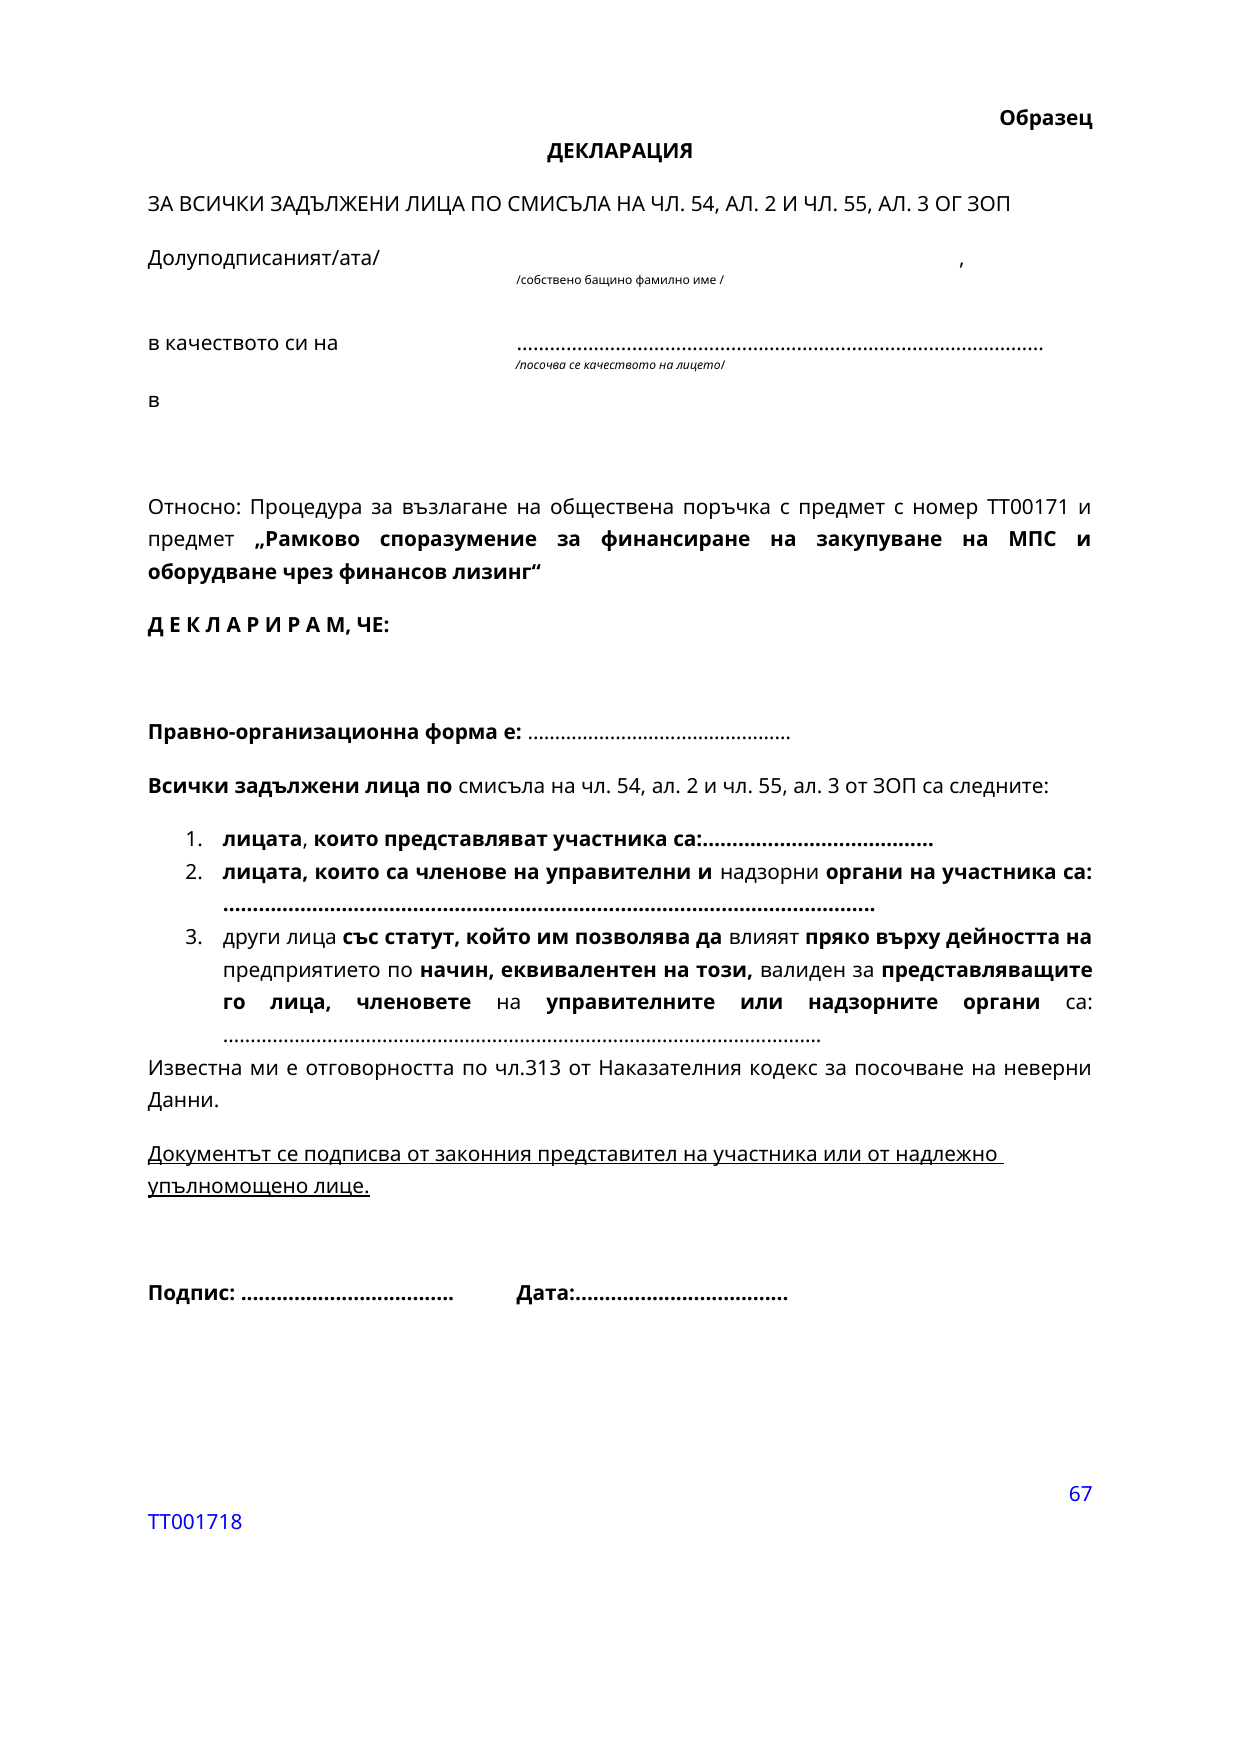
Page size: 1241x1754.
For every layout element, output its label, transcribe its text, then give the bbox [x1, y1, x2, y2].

text в качеството си на …………………………………………………………………………………... [148, 328, 1092, 357]
list други лица със статут, който им позволява да влияят пряко върху дейността на предприятието по начин, еквивалентен на този, валиден за представляващите го лица, членовете на управителните или надзорните органи са: ………………………………………………………………………………………………. [185, 922, 1092, 1048]
list лицата, които са членове на управителни и надзорни органи на участника са:……………………………………………………………………………………………….. [185, 857, 1092, 918]
text Подпис: .................................... Дата:.................................... [148, 1278, 1092, 1307]
text Образец [148, 103, 1092, 132]
text /собствено бащино фамилно име / [148, 271, 1092, 300]
text Известна ми е отговорността по чл.313 от Наказателния кодекс за посочване на неверни Данни. [148, 1053, 1092, 1114]
text Долуподписаният/ата/ , [148, 243, 1092, 271]
text /посочва се качеството на лицето/ [148, 357, 1092, 385]
list лицата, които представляват участника са:………………………………… [185, 824, 1092, 853]
text ДЕКЛАРАЦИЯ [148, 136, 1092, 164]
text Правно-организационна форма е: ………………………………………… [148, 717, 1092, 746]
text в [148, 385, 1092, 413]
text Д Е К Л А Р И Р А М, ЧЕ: [148, 611, 1092, 639]
text ЗА ВСИЧКИ ЗАДЪЛЖЕНИ ЛИЦА ПО СМИСЪЛА НА ЧЛ. 54, АЛ. 2 И ЧЛ. 55, АЛ. 3 ОГ ЗОП [148, 189, 1092, 218]
text Относно: Процедура за възлагане на обществена поръчка с предмет с номер ТТ00171 и предмет „Рамково споразумение за финансиране на закупуване на МПС и оборудване чрез финансов лизинг“ [148, 492, 1092, 586]
text Документът се подписва от законния представител на участника или от надлежно упълномощено лице. [148, 1139, 1092, 1200]
text Всички задължени лица по смисъла на чл. 54, ал. 2 и чл. 55, ал. 3 от ЗОП са следните: [148, 771, 1092, 799]
